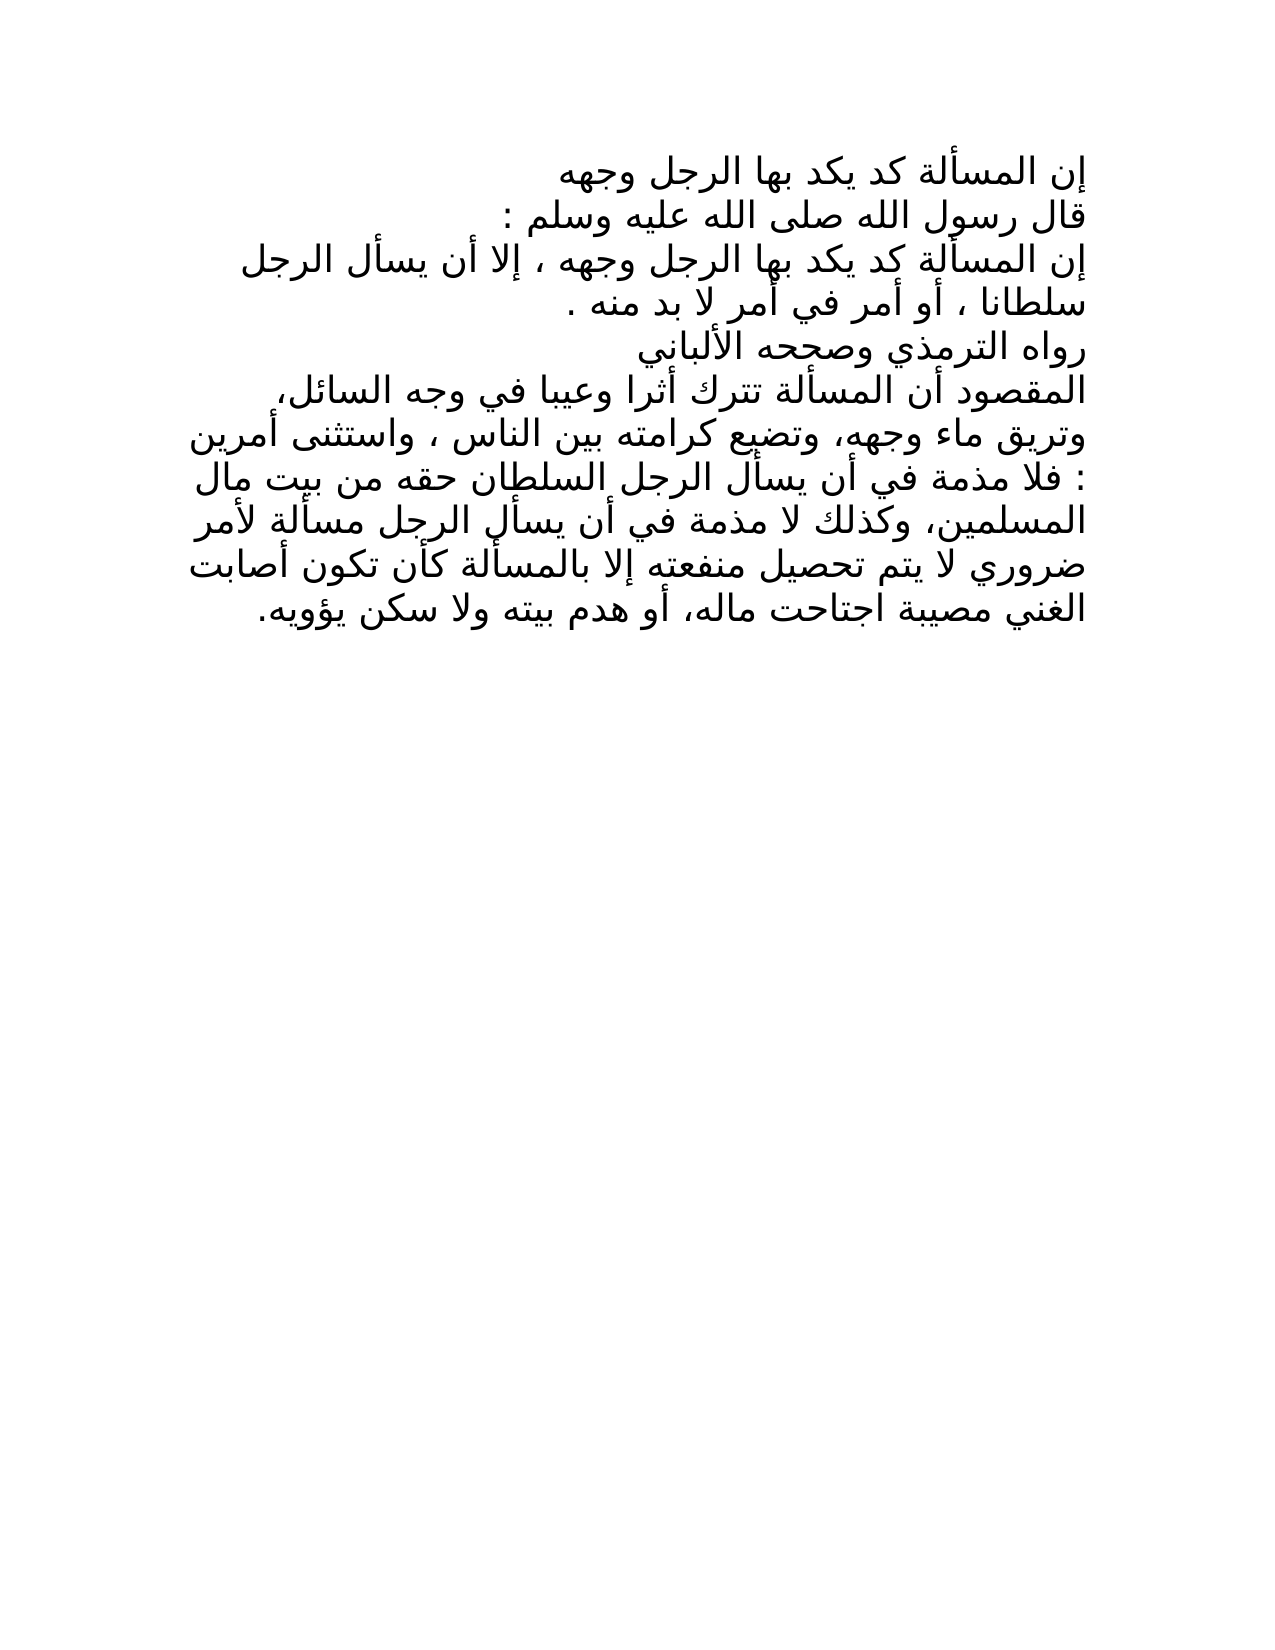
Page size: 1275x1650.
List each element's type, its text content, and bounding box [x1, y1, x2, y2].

text رواه الترمذي وصححه الألباني [187, 324, 1087, 368]
text إن المسألة كد يكد بها الرجل وجهه ، إلا أن يسأل الرجل سلطانا ، أو أمر في أمر لا بد منه . [187, 237, 1087, 324]
text قال رسول الله صلى الله عليه وسلم : [187, 194, 1087, 237]
text إن المسألة كد يكد بها الرجل وجهه [187, 150, 1087, 194]
text المقصود أن المسألة تترك أثرا وعيبا في وجه السائل، وتريق ماء وجهه، وتضيع كرامته بين الناس ، واستثنى أمرين : فلا مذمة في أن يسأل الرجل السلطان حقه من بيت مال المسلمين، وكذلك لا مذمة في أن يسأل الرجل مسألة لأمر ضروري لا يتم تحصيل منفعته إلا بالمسألة كأن تكون أصابت الغني مصيبة اجتاحت ماله، أو هدم بيته ولا سكن يؤويه. [187, 368, 1087, 630]
